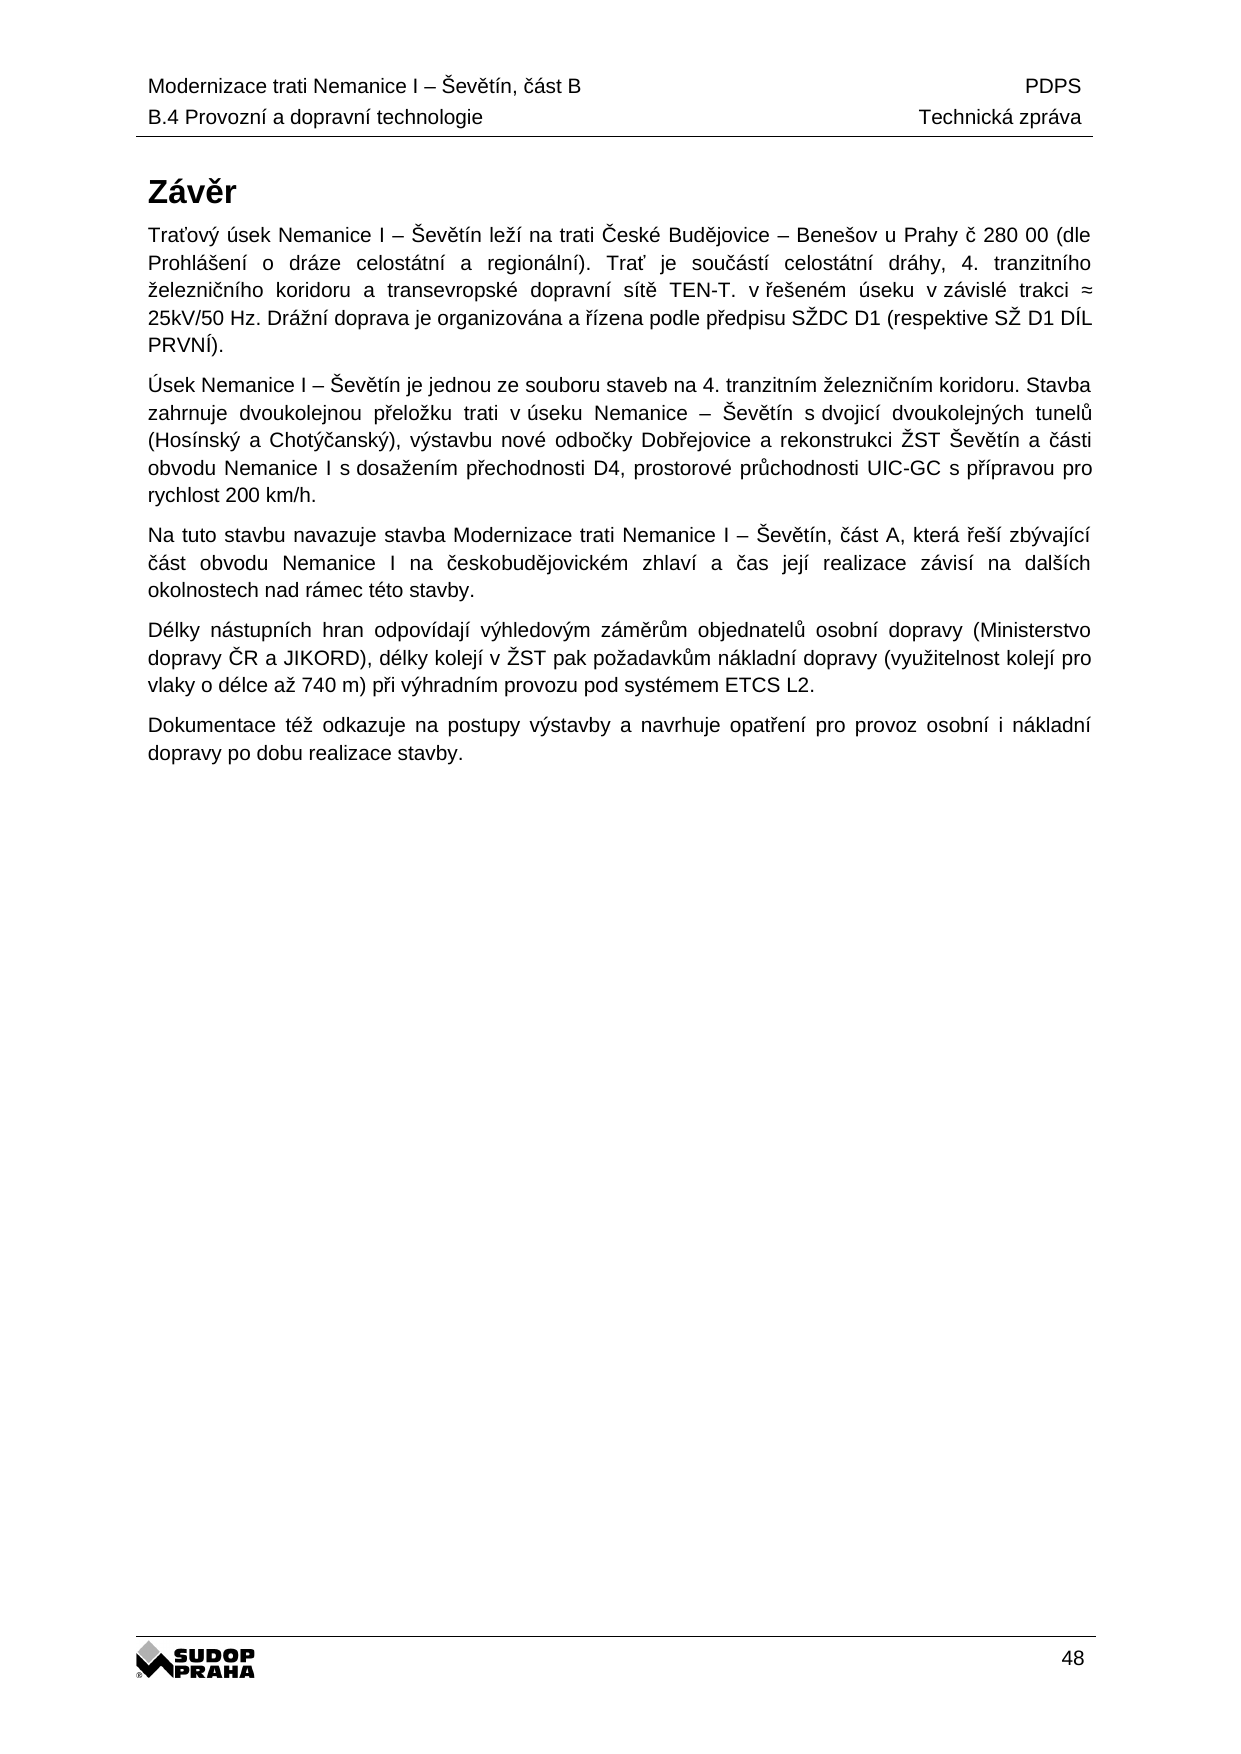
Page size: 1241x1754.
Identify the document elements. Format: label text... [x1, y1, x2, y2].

text Délky nástupních hran odpovídají výhledovým záměrům objednatelů osobní dopravy (Ministerstvo dopravy ČR a JIKORD), délky kolejí v ŽST pak požadavkům nákladní dopravy (využitelnost kolejí pro vlaky o délce až 740 m) při výhradním provozu pod systémem ETCS L2. [148, 618, 1093, 697]
text Úsek Nemanice I – Ševětín je jednou ze souboru staveb na 4. tranzitním železničním koridoru. Stavba zahrnuje dvoukolejnou přeložku trati v úseku Nemanice – Ševětín s dvojicí dvoukolejných tunelů (Hosínský a Chotýčanský), výstavbu nové odbočky Dobřejovice a rekonstrukci ŽST Ševětín a části obvodu Nemanice I s dosažením přechodnosti D4, prostorové průchodnosti UIC-GC s přípravou pro rychlost 200 km/h. [148, 373, 1093, 507]
picture [136, 1640, 255, 1678]
subtitle Závěr [148, 173, 1093, 211]
text Dokumentace též odkazuje na postupy výstavby a navrhuje opatření pro provoz osobní i nákladní dopravy po dobu realizace stavby. [148, 713, 1093, 764]
text Na tuto stavbu navazuje stavba Modernizace trati Nemanice I – Ševětín, část A, která řeší zbývající část obvodu Nemanice I na českobudějovickém zhlaví a čas její realizace závisí na dalších okolnostech nad rámec této stavby. [148, 523, 1093, 602]
text Traťový úsek Nemanice I – Ševětín leží na trati České Budějovice – Benešov u Prahy č 280 00 (dle Prohlášení o dráze celostátní a regionální). Trať je součástí celostátní dráhy, 4. tranzitního železničního koridoru a transevropské dopravní sítě TEN-T. v řešeném úseku v závislé trakci ≈ 25kV/50 Hz. Drážní doprava je organizována a řízena podle předpisu SŽDC D1 (respektive SŽ D1 DÍL PRVNÍ). [148, 223, 1093, 357]
